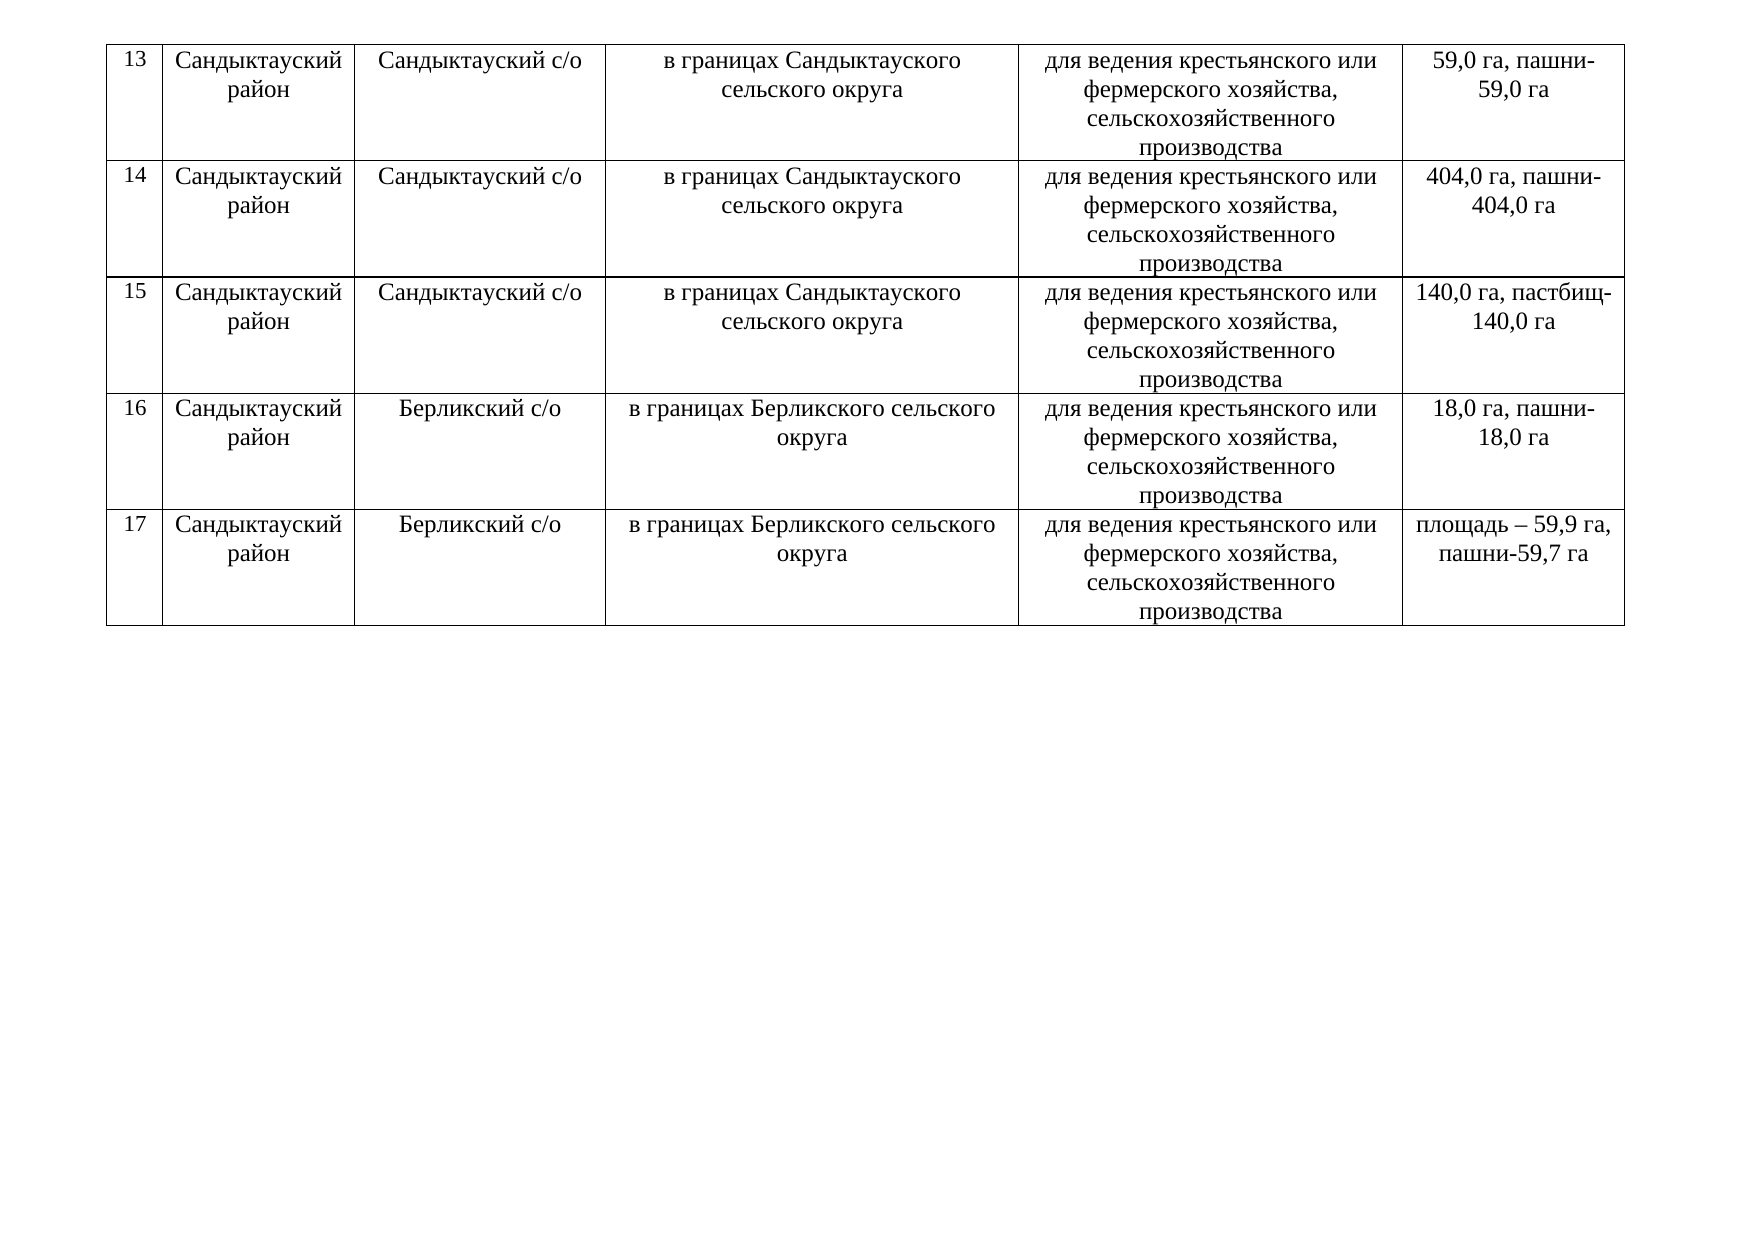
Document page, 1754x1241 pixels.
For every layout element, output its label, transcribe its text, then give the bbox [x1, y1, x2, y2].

table_cell Сандыктауский район [163, 45, 354, 160]
table_cell 17 [107, 510, 162, 624]
table_cell для ведения крестьянского или фермерского хозяйства, сельскохозяйственного производства [1019, 510, 1402, 624]
table_cell Сандыктауский с/о [355, 45, 605, 160]
table_cell 18,0 га, пашни-18,0 га [1403, 394, 1624, 508]
table_cell Берликский с/о [355, 394, 605, 508]
table_cell 59,0 га, пашни-59,0 га [1403, 45, 1624, 160]
table_cell Сандыктауский район [163, 161, 354, 276]
table_cell Сандыктауский с/о [355, 278, 605, 392]
table_cell 13 [107, 45, 162, 160]
table_cell в границах Сандыктауского сельского округа [606, 161, 1018, 276]
table_cell в границах Сандыктауского сельского округа [606, 45, 1018, 160]
table_cell 16 [107, 394, 162, 508]
table_cell Берликский с/о [355, 510, 605, 624]
table_cell в границах Берликского сельского округа [606, 510, 1018, 624]
table_cell Сандыктауский с/о [355, 161, 605, 276]
table_cell в границах Берликского сельского округа [606, 394, 1018, 508]
table_cell для ведения крестьянского или фермерского хозяйства, сельскохозяйственного производства [1019, 161, 1402, 276]
table_cell Сандыктауский район [163, 510, 354, 624]
table_cell 140,0 га, пастбищ- 140,0 га [1403, 278, 1624, 392]
table_cell 14 [107, 161, 162, 276]
table_cell Сандыктауский район [163, 278, 354, 392]
table_cell 15 [107, 278, 162, 392]
table_cell 404,0 га, пашни-404,0 га [1403, 161, 1624, 276]
table_cell Сандыктауский район [163, 394, 354, 508]
table_cell в границах Сандыктауского сельского округа [606, 278, 1018, 392]
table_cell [1019, 45, 1402, 160]
table_cell площадь – 59,9 га, пашни-59,7 га [1403, 510, 1624, 624]
table_cell для ведения крестьянского или фермерского хозяйства, сельскохозяйственного производства [1019, 394, 1402, 508]
table_cell для ведения крестьянского или фермерского хозяйства, сельскохозяйственного производства [1019, 278, 1402, 392]
